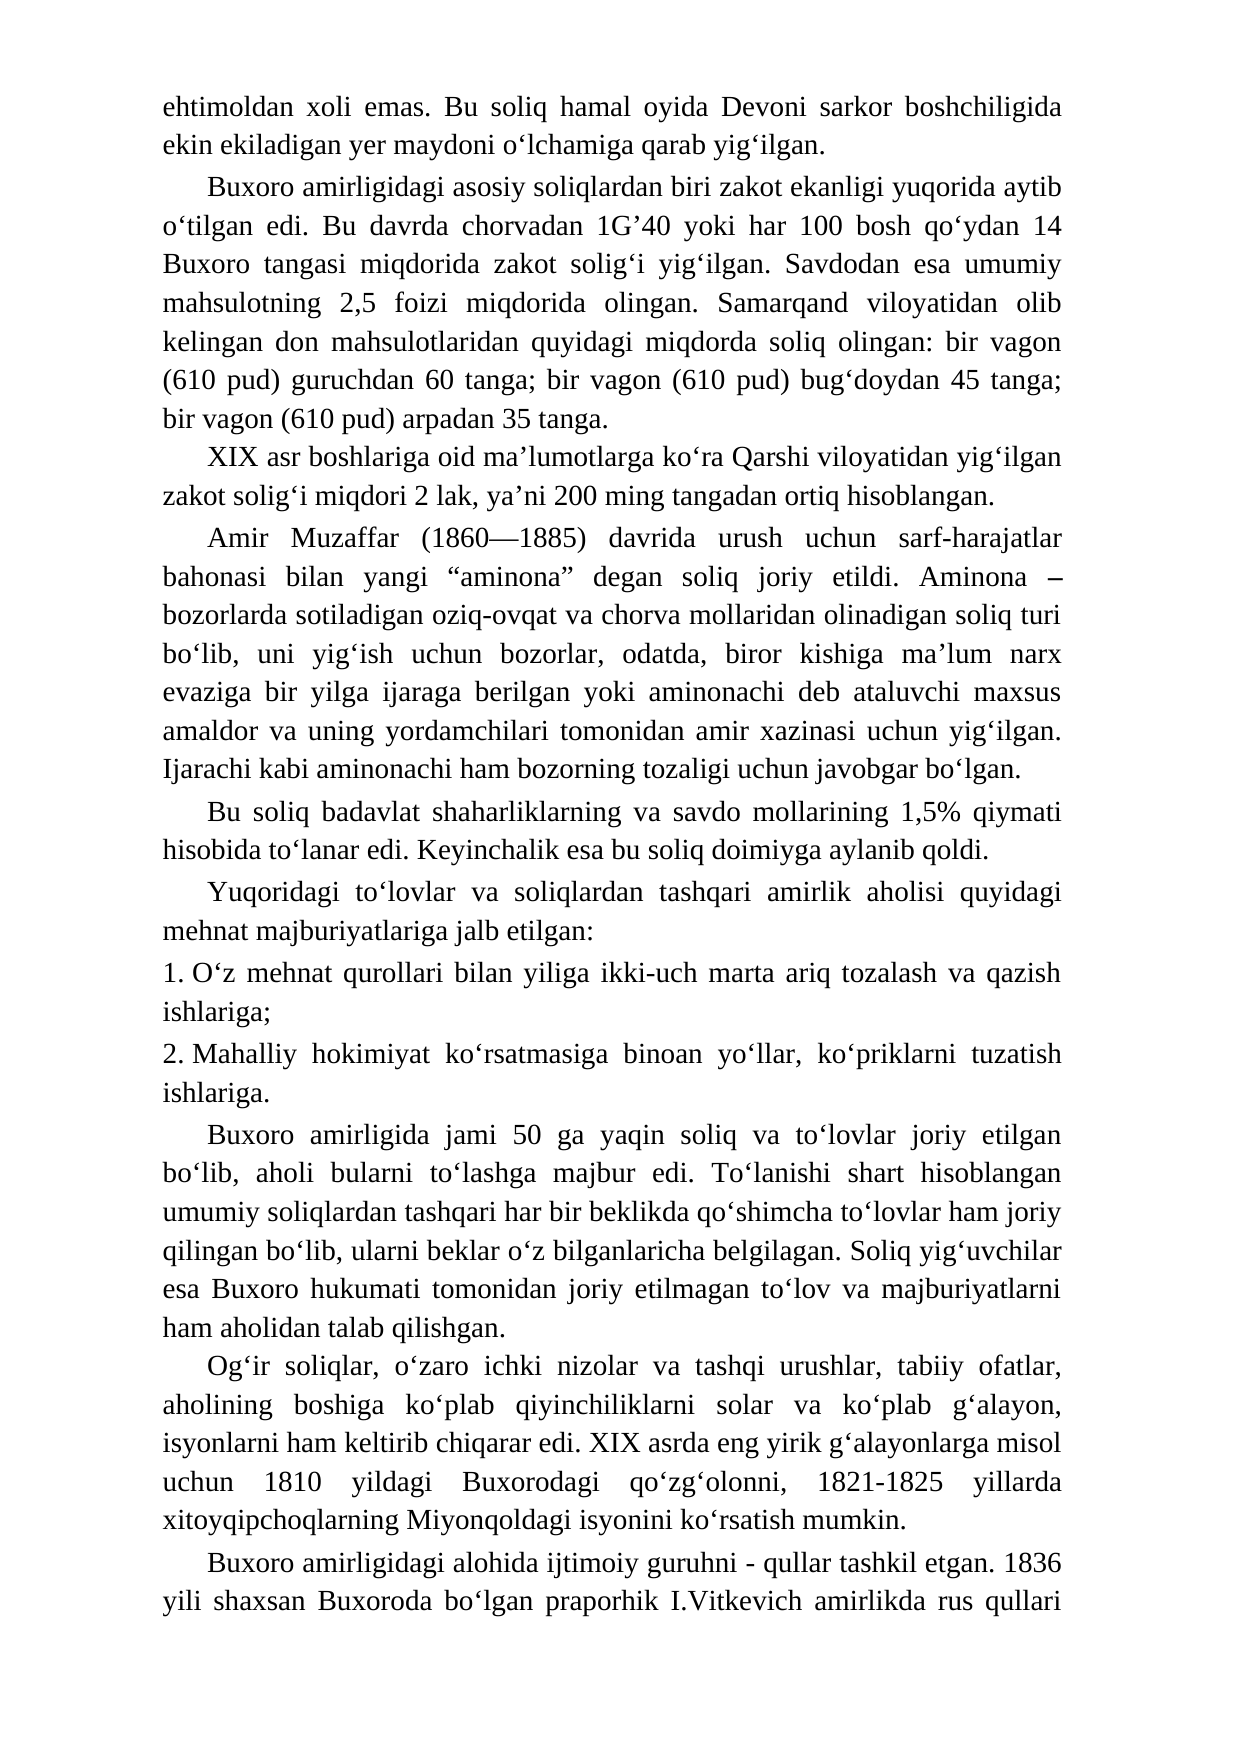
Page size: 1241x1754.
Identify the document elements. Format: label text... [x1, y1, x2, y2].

text Bu soliq badavlat shaharliklarning va savdo mollarining 1,5% qiymati hisobida to‘lanar edi. Keyinchalik esa bu soliq doimiyga aylanib qoldi. [162, 794, 1062, 866]
text XIX asr boshlariga oid ma’lumotlarga ko‘ra Qarshi viloyatidan yig‘ilgan zakot solig‘i miqdori 2 lak, ya’ni 200 ming tangadan ortiq hisoblangan. [162, 439, 1062, 511]
text Amir Muzaffar (1860—1885) davrida urush uchun sarf-harajatlar bahonasi bilan yangi “aminona” degan soliq joriy etildi. Aminona – bozorlarda sotiladigan oziq-ovqat va chorva mollaridan olinadigan soliq turi bo‘lib, uni yig‘ish uchun bozorlar, odatda, biror kishiga ma’lum narx evaziga bir yilga ijaraga berilgan yoki aminonachi deb ataluvchi maxsus amaldor va uning yordamchilari tomonidan amir xazinasi uchun yig‘ilgan. Ijarachi kabi aminonachi ham bozorning tozaligi uchun javobgar bo‘lgan. [162, 520, 1062, 785]
list Mahalliy hokimiyat ko‘rsatmasiga binoan yo‘llar, ko‘priklarni tuzatish ishlariga. [162, 1036, 1062, 1108]
list O‘z mehnat qurollari bilan yiliga ikki-uch marta ariq tozalash va qazish ishlariga; [162, 955, 1062, 1027]
text Og‘ir soliqlar, o‘zaro ichki nizolar va tashqi urushlar, tabiiy ofatlar, aholining boshiga ko‘plab qiyinchiliklarni solar va ko‘plab g‘alayon, isyonlarni ham keltirib chiqarar edi. XIX asrda eng yirik g‘alayonlarga misol uchun 1810 yildagi Buxorodagi qo‘zg‘olonni, 1821-1825 yillarda xitoyqipchoqlarning Miyonqoldagi isyonini ko‘rsatish mumkin. [162, 1348, 1062, 1536]
text Yuqoridagi to‘lovlar va soliqlardan tashqari amirlik aholisi quyidagi mehnat majburiyatlariga jalb etilgan: [162, 874, 1062, 947]
text Buxoro amirligida jami 50 ga yaqin soliq va to‘lovlar joriy etilgan bo‘lib, aholi bularni to‘lashga majbur edi. To‘lanishi shart hisoblangan umumiy soliqlardan tashqari har bir beklikda qo‘shimcha to‘lovlar ham joriy qilingan bo‘lib, ularni beklar o‘z bilganlaricha belgilagan. Soliq yig‘uvchilar esa Buxoro hukumati tomonidan joriy etilmagan to‘lov va majburiyatlarni ham aholidan talab qilishgan. [162, 1117, 1062, 1343]
text Buxoro amirligidagi asosiy soliqlardan biri zakot ekanligi yuqorida aytib o‘tilgan edi. Bu davrda chorvadan 1G’40 yoki har 100 bosh qo‘ydan 14 Buxoro tangasi miqdorida zakot solig‘i yig‘ilgan. Savdodan esa umumiy mahsulotning 2,5 foizi miqdorida olingan. Samarqand viloyatidan olib kelingan don mahsulotlaridan quyidagi miqdorda soliq olingan: bir vagon (610 pud) guruchdan 60 tanga; bir vagon (610 pud) bug‘doydan 45 tanga; bir vagon (610 pud) arpadan 35 tanga. [162, 169, 1062, 434]
